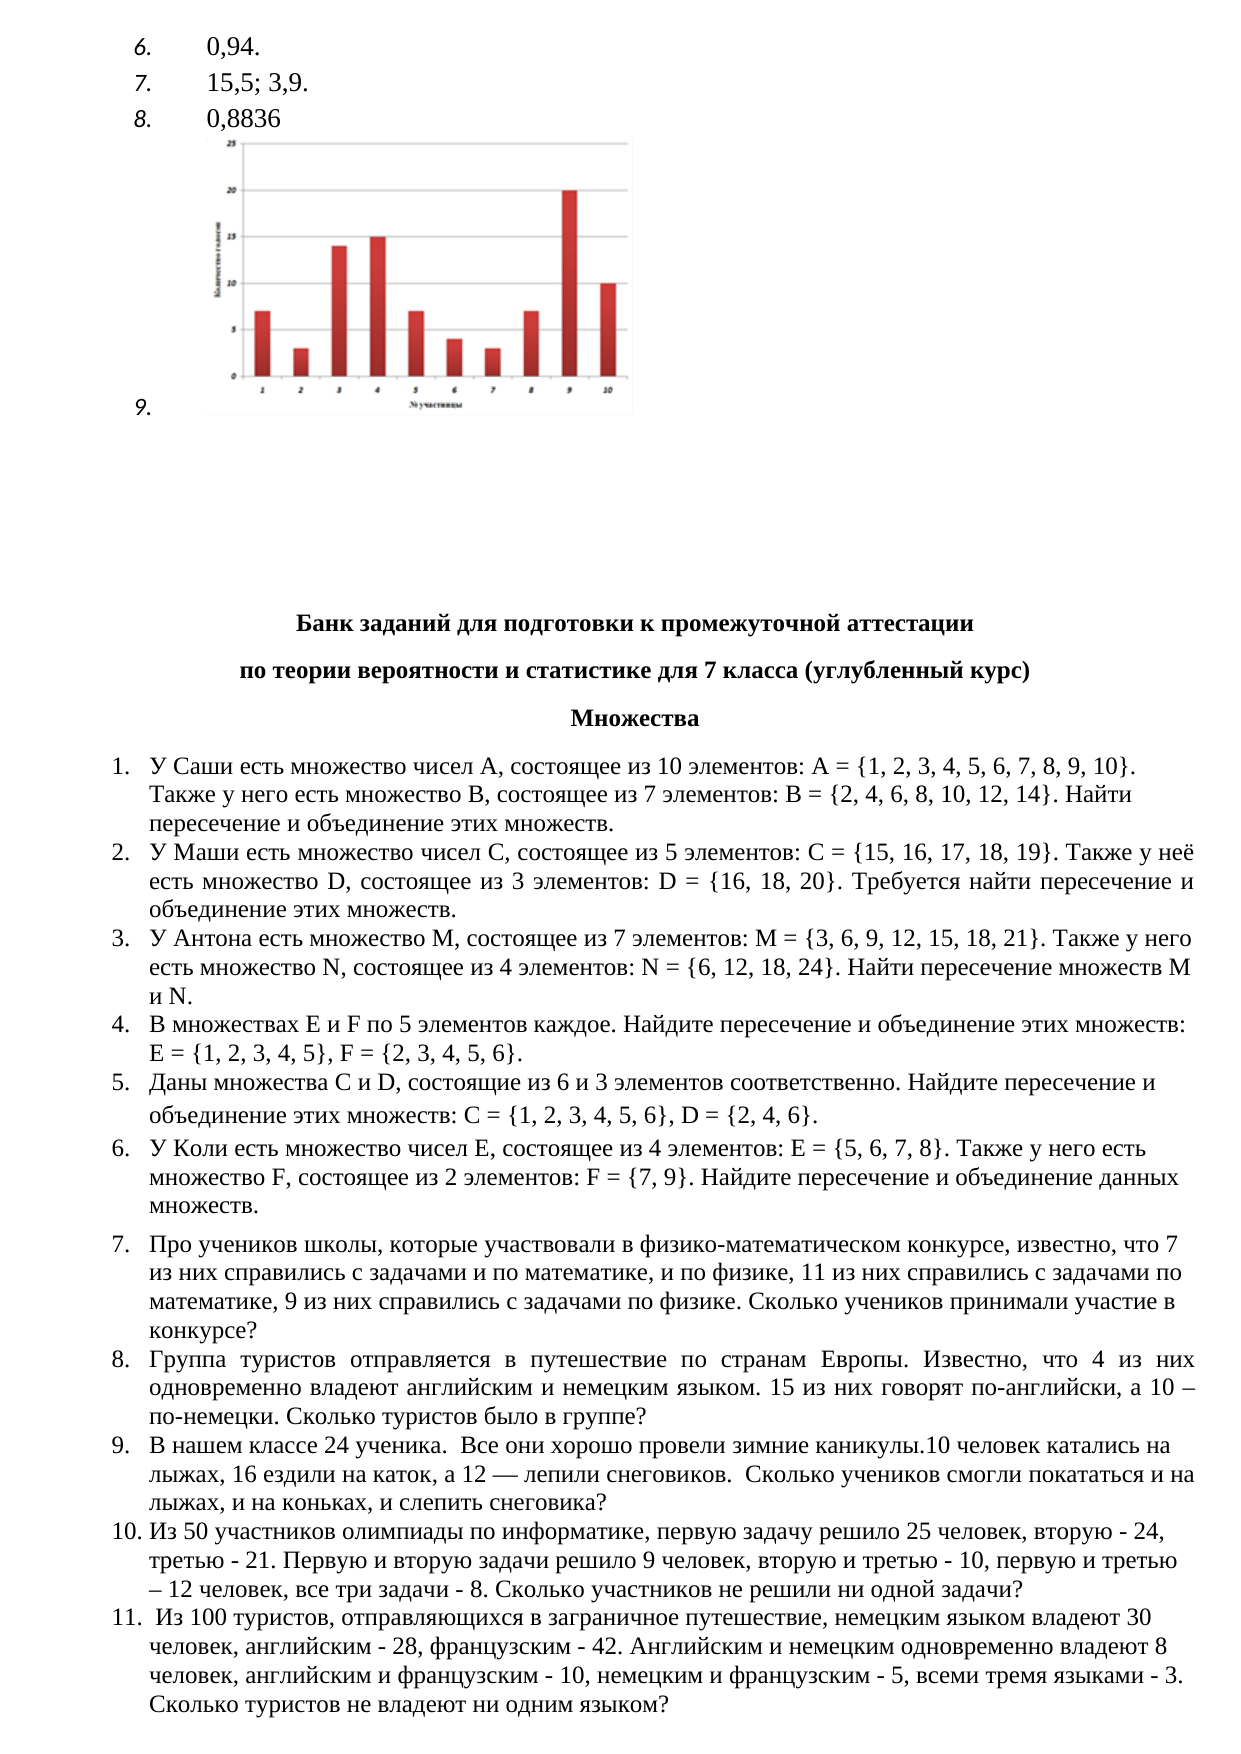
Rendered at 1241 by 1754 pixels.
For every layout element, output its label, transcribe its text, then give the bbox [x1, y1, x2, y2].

text Банк заданий для подготовки к промежуточной аттестации [74, 608, 1196, 636]
list 0,8836 [133, 102, 1196, 134]
list 15,5; 3,9. [133, 66, 1196, 97]
list У Саши есть множество чисел A, состоящее из 10 элементов: A = {1, 2, 3, 4, 5, 6, 7, 8, 9, 10}. Также у него есть множество B, состоящее из 7 элементов: B = {2, 4, 6, 8, 10, 12, 14}. Найти пересечение и объединение этих множеств. [111, 751, 1196, 837]
list Про учеников школы, которые участвовали в физико-математическом конкурсе, известно, что 7 из них справились с задачами и по математике, и по физике, 11 из них справились с задачами по математике, 9 из них справились с задачами по физике. Сколько учеников принимали участие в конкурсе? [111, 1229, 1196, 1344]
picture [206, 138, 633, 416]
list 0,94. [133, 29, 1196, 61]
list Из 50 участников олимпиады по информатике, первую задачу решило 25 человек, вторую - 24, третью - 21. Первую и вторую задачи решило 9 человек, вторую и третью - 10, первую и третью – 12 человек, все три задачи - 8. Сколько участников не решили ни одной задачи? [111, 1516, 1196, 1602]
list В множествах E и F по 5 элементов каждое. Найдите пересечение и объединение этих множеств: E = {1, 2, 3, 4, 5}, F = {2, 3, 4, 5, 6}. [111, 1009, 1196, 1067]
list Даны множества C и D, состоящие из 6 и 3 элементов соответственно. Найдите пересечение и объединение этих множеств: C = {1, 2, 3, 4, 5, 6}, D = {2, 4, 6}. [111, 1067, 1196, 1129]
text по теории вероятности и статистике для 7 класса (углубленный курс) [74, 655, 1196, 684]
list Группа туристов отправляется в путешествие по странам Европы. Известно, что 4 из них одновременно владеют английским и немецким языком. 15 из них говорят по-английски, а 10 – по-немецки. Сколько туристов было в группе? [111, 1344, 1196, 1430]
list У Маши есть множество чисел C, состоящее из 5 элементов: C = {15, 16, 17, 18, 19}. Также у неё есть множество D, состоящее из 3 элементов: D = {16, 18, 20}. Требуется найти пересечение и объединение этих множеств. [111, 837, 1196, 923]
list У Коли есть множество чисел E, состоящее из 4 элементов: E = {5, 6, 7, 8}. Также у него есть множество F, состоящее из 2 элементов: F = {7, 9}. Найдите пересечение и объединение данных множеств. [111, 1133, 1196, 1219]
list Из 100 туристов, отправляющихся в заграничное путешествие, немецким языком владеют 30 человек, английским - 28, французским - 42. Английским и немецким одновременно владеют 8 человек, английским и французским - 10, немецким и французским - 5, всеми тремя языками - 3. Сколько туристов не владеют ни одним языком? [111, 1602, 1196, 1717]
list В нашем классе 24 ученика. Все они хорошо провели зимние каникулы.10 человек катались на лыжах, 16 ездили на каток, а 12 — лепили снеговиков. Сколько учеников смогли покататься и на лыжах, и на коньках, и слепить снеговика? [111, 1430, 1196, 1516]
text Множества [74, 703, 1196, 732]
list У Антона есть множество M, состоящее из 7 элементов: M = {3, 6, 9, 12, 15, 18, 21}. Также у него есть множество N, состоящее из 4 элементов: N = {6, 12, 18, 24}. Найти пересечение множеств M и N. [111, 923, 1196, 1009]
